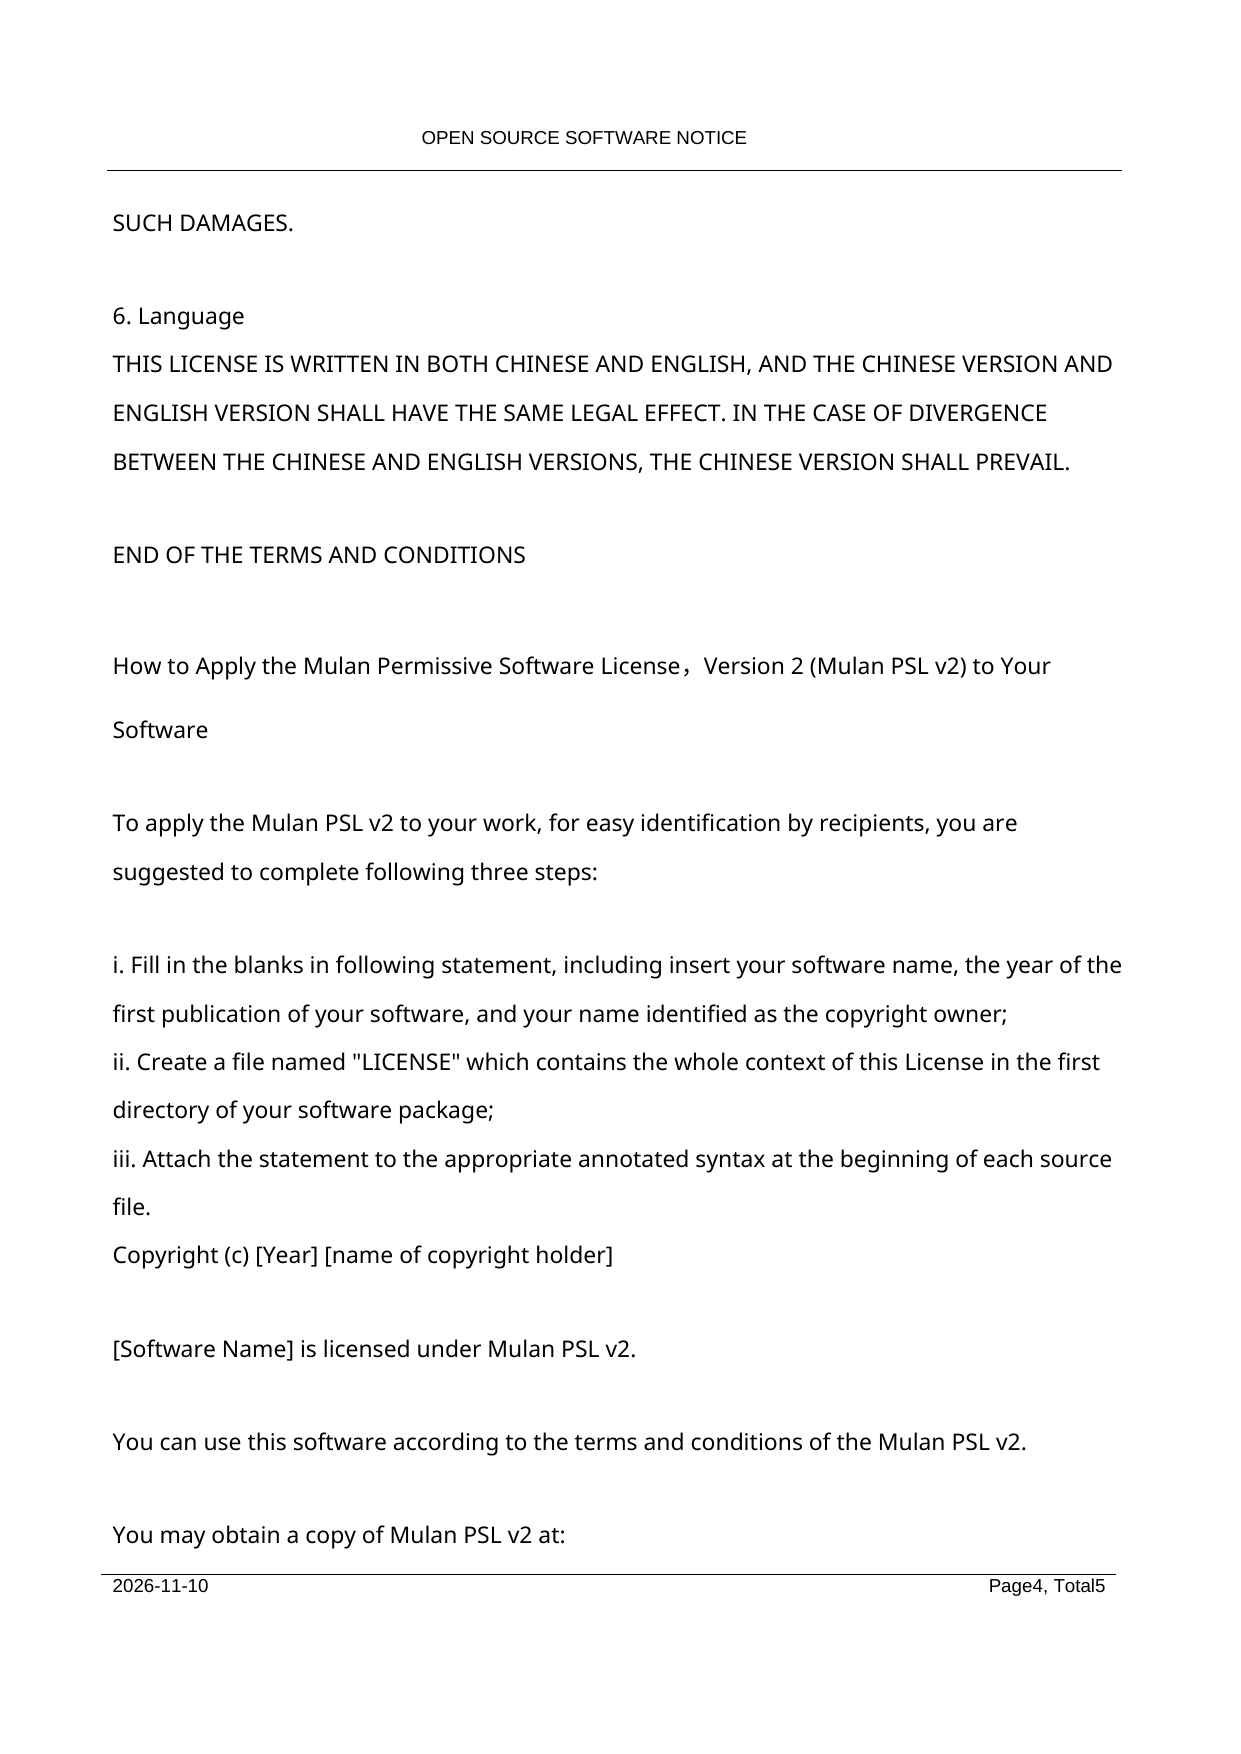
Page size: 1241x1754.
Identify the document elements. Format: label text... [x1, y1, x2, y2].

text You can use this software according to the terms and conditions of the Mulan PSL v2. [112, 1425, 1128, 1458]
text To apply the Mulan PSL v2 to your work, for easy identification by recipients, you are suggested to complete following three steps: [112, 806, 1128, 887]
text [112, 206, 1128, 239]
text Copyright (c) [Year] [name of copyright holder] [112, 1239, 1128, 1271]
text ii. Create a file named "LICENSE" which contains the whole context of this License in the first directory of your software package; [112, 1045, 1128, 1126]
text THIS LICENSE IS WRITTEN IN BOTH CHINESE AND ENGLISH, AND THE CHINESE VERSION AND ENGLISH VERSION SHALL HAVE THE SAME LEGAL EFFECT. IN THE CASE OF DIVERGENCE BETWEEN THE CHINESE AND ENGLISH VERSIONS, THE CHINESE VERSION SHALL PREVAIL. [112, 348, 1128, 478]
text i. Fill in the blanks in following statement, including insert your software name, the year of the first publication of your software, and your name identified as the copyright owner; [112, 948, 1128, 1029]
text How to Apply the Mulan Permissive Software License，Version 2 (Mulan PSL v2) to Your Software [112, 632, 1128, 745]
text You may obtain a copy of Mulan PSL v2 at: [112, 1518, 1128, 1551]
text [Software Name] is licensed under Mulan PSL v2. [112, 1332, 1128, 1364]
text 6. Language [112, 299, 1128, 332]
text END OF THE TERMS AND CONDITIONS [112, 538, 1128, 571]
text iii. Attach the statement to the appropriate annotated syntax at the beginning of each source file. [112, 1142, 1128, 1223]
